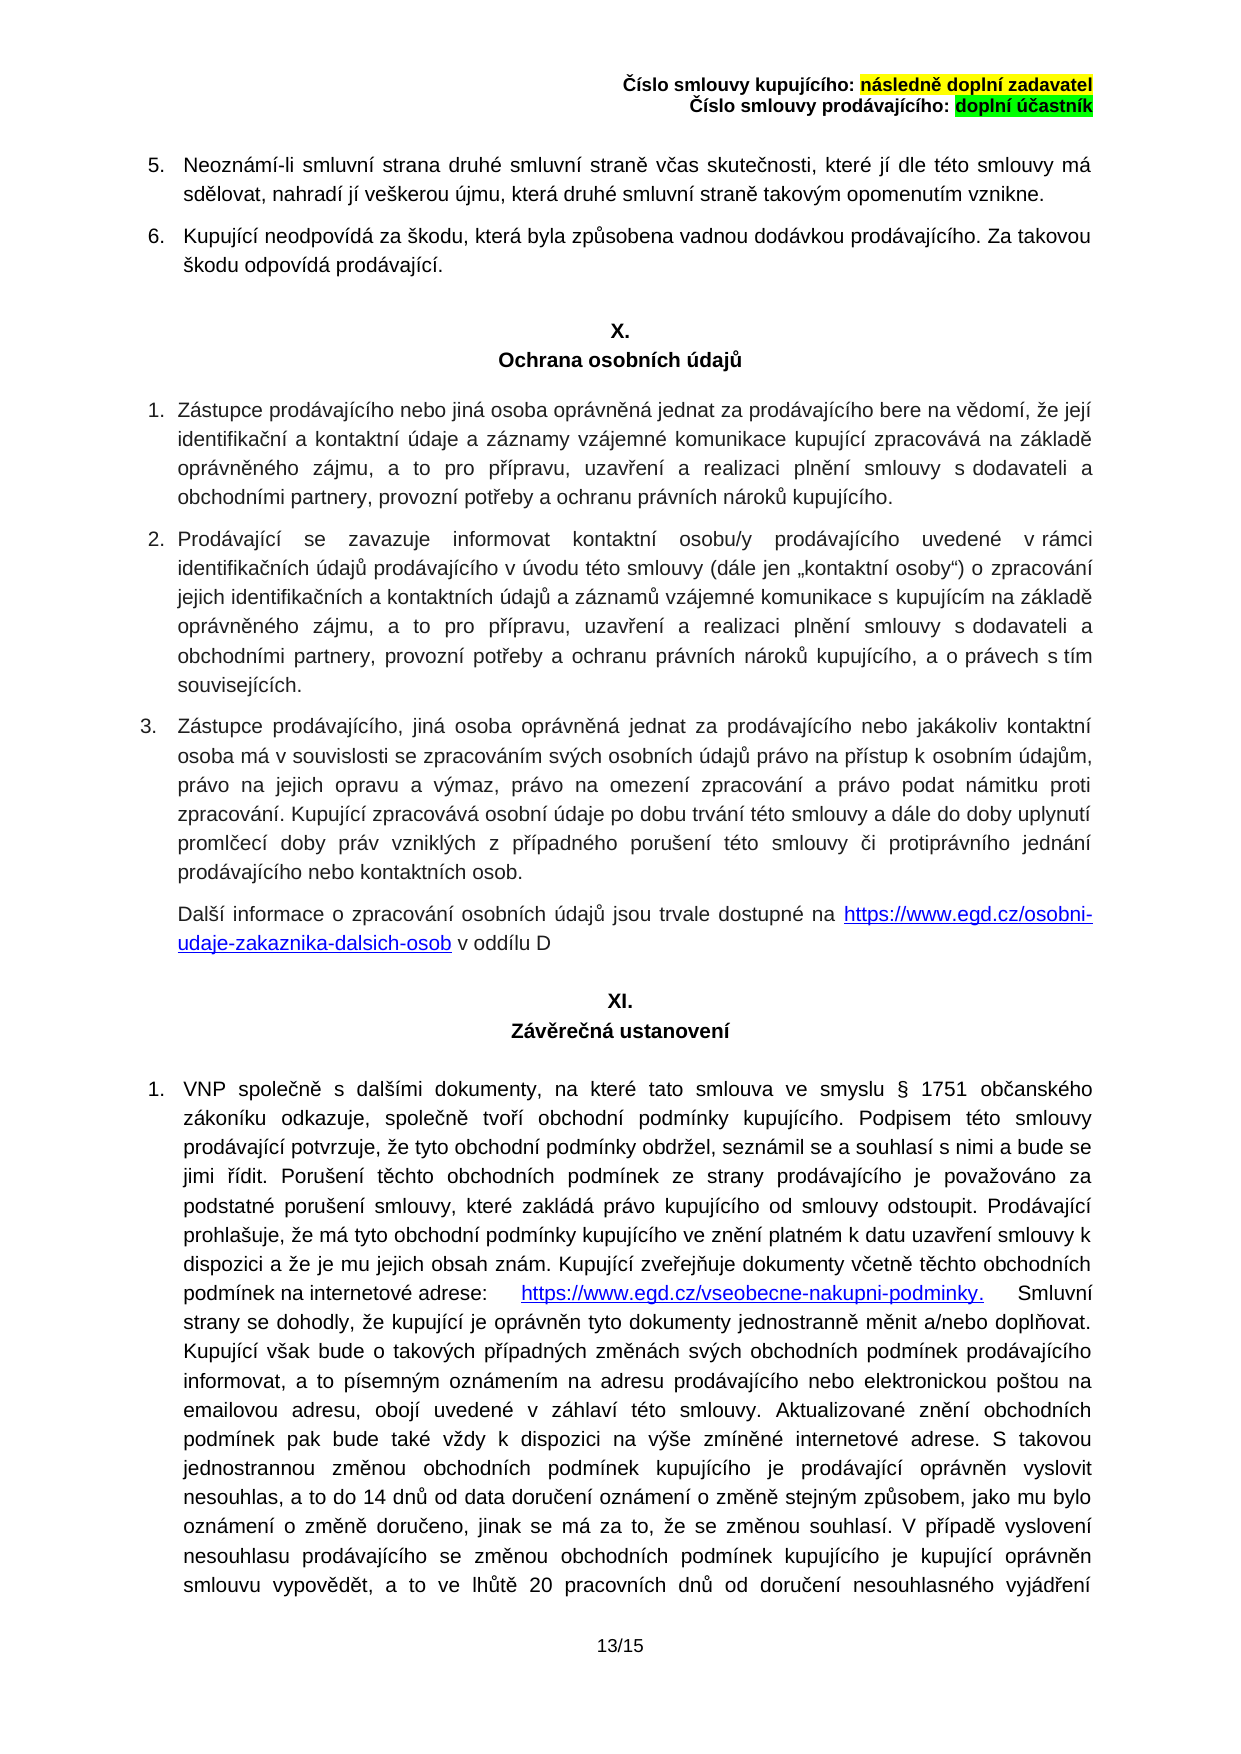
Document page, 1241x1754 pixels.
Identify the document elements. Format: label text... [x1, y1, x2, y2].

title Prodávající se zavazuje informovat kontaktní osobu/y prodávajícího uvedené v rámci identifikačních údajů prodávajícího v úvodu této smlouvy (dále jen „kontaktní osoby“) o zpracování jejich identifikačních a kontaktních údajů a záznamů vzájemné komunikace s kupujícím na základě oprávněného zájmu, a to pro přípravu, uzavření a realizaci plnění smlouvy s dodavateli a obchodními partnery, provozní potřeby a ochranu právních nároků kupujícího, a o právech s tím souvisejících. [148, 522, 1093, 697]
text XI. [148, 984, 1093, 1013]
text Závěrečná ustanovení [148, 1013, 1093, 1042]
list Neoznámí-li smluvní strana druhé smluvní straně včas skutečnosti, které jí dle této smlouvy má sdělovat, nahradí jí veškerou újmu, která druhé smluvní straně takovým opomenutím vznikne. [148, 148, 1093, 206]
title Zástupce prodávajícího nebo jiná osoba oprávněná jednat za prodávajícího bere na vědomí, že její identifikační a kontaktní údaje a záznamy vzájemné komunikace kupující zpracovává na základě oprávněného zájmu, a to pro přípravu, uzavření a realizaci plnění smlouvy s dodavateli a obchodními partnery, provozní potřeby a ochranu právních nároků kupujícího. [148, 392, 1093, 509]
text Další informace o zpracování osobních údajů jsou trvale dostupné na https://www.egd.cz/osobni-udaje-zakaznika-dalsich-osob v oddílu D [177, 897, 1093, 955]
title Zástupce prodávajícího, jiná osoba oprávněná jednat za prodávajícího nebo jakákoliv kontaktní osoba má v souvislosti se zpracováním svých osobních údajů právo na přístup k osobním údajům, právo na jejich opravu a výmaz, právo na omezení zpracování a právo podat námitku proti zpracování. Kupující zpracovává osobní údaje po dobu trvání této smlouvy a dále do doby uplynutí promlčecí doby práv vzniklých z případného porušení této smlouvy či protiprávního jednání prodávajícího nebo kontaktních osob. [140, 709, 1093, 884]
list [148, 1072, 1093, 1597]
text X. [148, 313, 1093, 342]
text Ochrana osobních údajů [148, 342, 1093, 372]
list Kupující neodpovídá za škodu, která byla způsobena vadnou dodávkou prodávajícího. Za takovou škodu odpovídá prodávající. [148, 218, 1093, 277]
